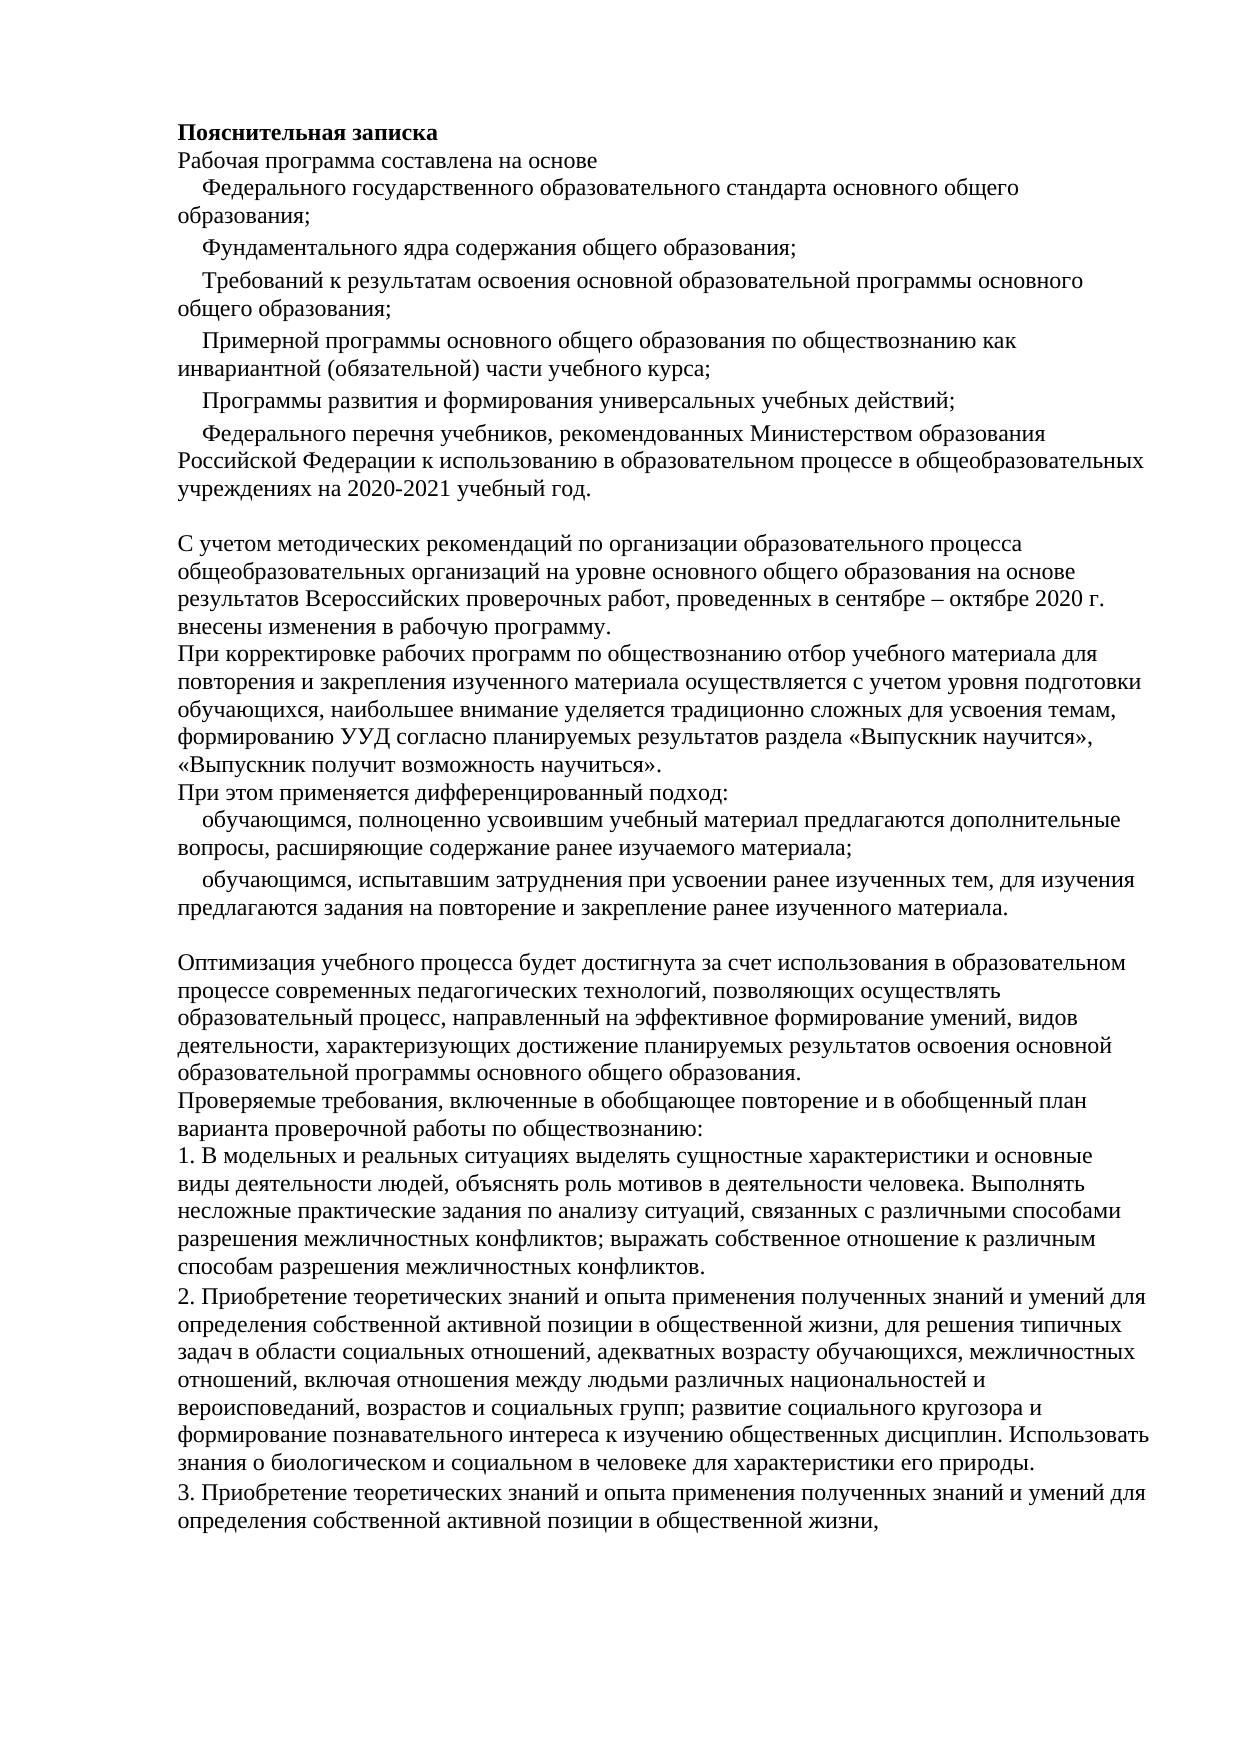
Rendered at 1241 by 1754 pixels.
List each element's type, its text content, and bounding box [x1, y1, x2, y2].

text При корректировке рабочих программ по обществознанию отбор учебного материала для повторения и закрепления изученного материала осуществляется с учетом уровня подготовки обучающихся, наибольшее внимание уделяется традиционно сложных для усвоения темам, формированию УУД согласно планируемых результатов раздела «Выпускник научится», «Выпускник получит возможность научиться». [177, 639, 1152, 777]
text  Примерной программы основного общего образования по обществознанию как инвариантной (обязательной) части учебного курса; [177, 326, 1152, 381]
text  обучающимся, испытавшим затруднения при усвоении ранее изученных тем, для изучения предлагаются задания на повторение и закрепление ранее изученного материала. [177, 865, 1152, 920]
text Пояснительная записка [177, 118, 1152, 146]
text  Фундаментального ядра содержания общего образования; [177, 233, 1152, 261]
text При этом применяется дифференцированный подход: [177, 777, 1152, 805]
text Оптимизация учебного процесса будет достигнута за счет использования в образовательном процессе современных педагогических технологий, позволяющих осуществлять образовательный процесс, направленный на эффективное формирование умений, видов деятельности, характеризующих достижение планируемых результатов освоения основной образовательной программы основного общего образования. [177, 948, 1152, 1086]
text 2. Приобретение теоретических знаний и опыта применения полученных знаний и умений для определения собственной активной позиции в общественной жизни, для решения типичных задач в области социальных отношений, адекватных возрасту обучающихся, межличностных отношений, включая отношения между людьми различных национальностей и вероисповеданий, возрастов и социальных групп; развитие социального кругозора и формирование познавательного интереса к изучению общественных дисциплин. Использовать знания о биологическом и социальном в человеке для характеристики его природы. [177, 1282, 1152, 1475]
text С учетом методических рекомендаций по организации образовательного процесса общеобразовательных организаций на уровне основного общего образования на основе результатов Всероссийских проверочных работ, проведенных в сентябре – октябре 2020 г. внесены изменения в рабочую программу. [177, 529, 1152, 639]
text 1. В модельных и реальных ситуациях выделять сущностные характеристики и основные виды деятельности людей, объяснять роль мотивов в деятельности человека. Выполнять несложные практические задания по анализу ситуаций, связанных с различными способами разрешения межличностных конфликтов; выражать собственное отношение к различным способам разрешения межличностных конфликтов. [177, 1141, 1152, 1279]
text  Федерального государственного образовательного стандарта основного общего образования; [177, 173, 1152, 228]
text Проверяемые требования, включенные в обобщающее повторение и в обобщенный план варианта проверочной работы по обществознанию: [177, 1086, 1152, 1141]
text Рабочая программа составлена на основе [177, 146, 1152, 173]
text  Федерального перечня учебников, рекомендованных Министерством образования Российской Федерации к использованию в образовательном процессе в общеобразовательных учреждениях на 2020-2021 учебный год. [177, 419, 1152, 501]
text 3. Приобретение теоретических знаний и опыта применения полученных знаний и умений для определения собственной активной позиции в общественной жизни, [177, 1478, 1152, 1533]
text  Программы развития и формирования универсальных учебных действий; [177, 386, 1152, 414]
text  Требований к результатам освоения основной образовательной программы основного общего образования; [177, 266, 1152, 321]
text  обучающимся, полноценно усвоившим учебный материал предлагаются дополнительные вопросы, расширяющие содержание ранее изучаемого материала; [177, 805, 1152, 860]
